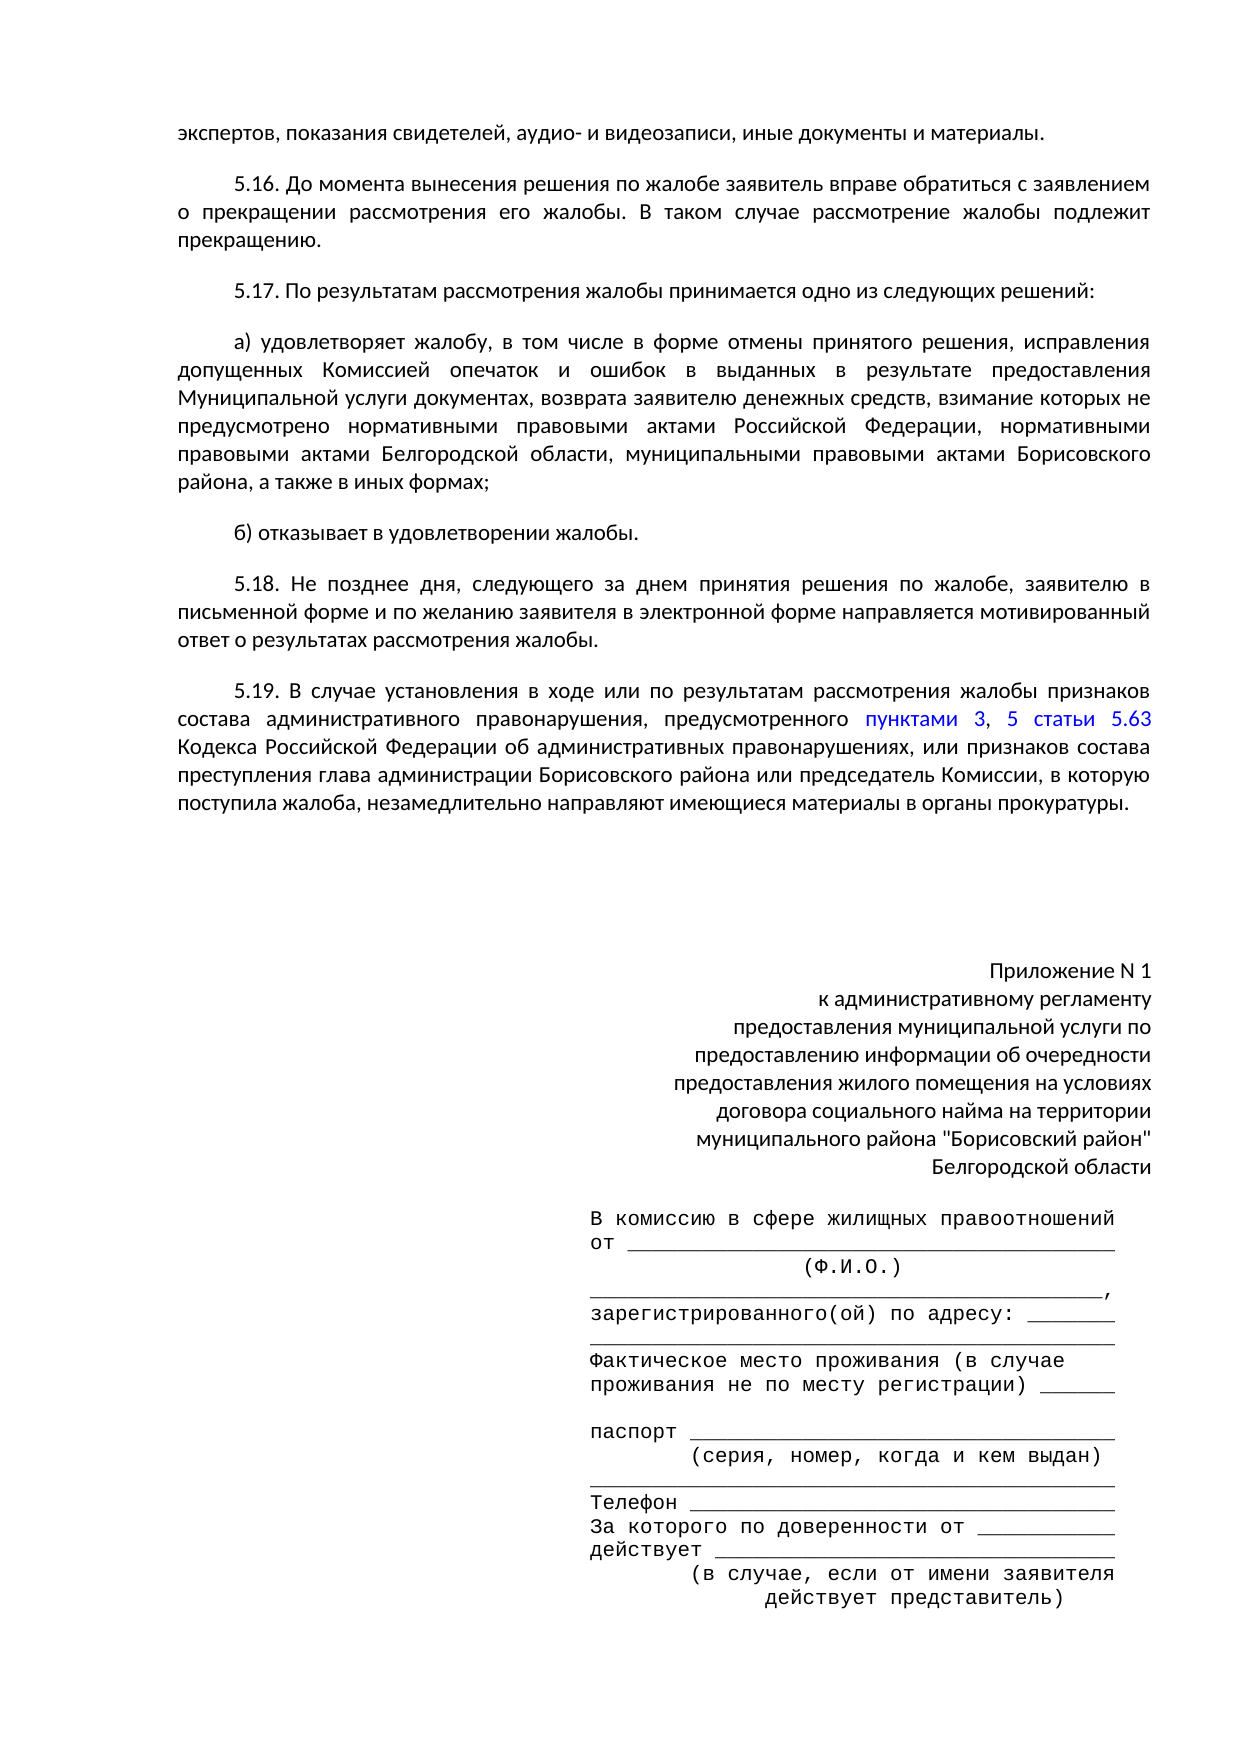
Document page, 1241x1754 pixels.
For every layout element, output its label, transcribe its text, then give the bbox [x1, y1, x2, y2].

text а) удовлетворяет жалобу, в том числе в форме отмены принятого решения, исправления допущенных Комиссией опечаток и ошибок в выданных в результате предоставления Муниципальной услуги документах, возврата заявителю денежных средств, взимание которых не предусмотрено нормативными правовыми актами Российской Федерации, нормативными правовыми актами Белгородской области, муниципальными правовыми актами Борисовского района, а также в иных формах; [177, 327, 1152, 495]
text 5.19. В случае установления в ходе или по результатам рассмотрения жалобы признаков состава административного правонарушения, предусмотренного пунктами 3, 5 статьи 5.63 Кодекса Российской Федерации об административных правонарушениях, или признаков состава преступления глава администрации Борисовского района или председатель Комиссии, в которую поступила жалоба, незамедлительно направляют имеющиеся материалы в органы прокуратуры. [177, 676, 1152, 816]
text паспорт __________________________________ [177, 1421, 1152, 1445]
text В комиссию в сфере жилищных правоотношений [177, 1208, 1152, 1232]
text действует ________________________________ [177, 1539, 1152, 1563]
text от _______________________________________ [177, 1232, 1152, 1256]
text __________________________________________ [177, 1468, 1152, 1492]
text предоставления жилого помещения на условиях [177, 1068, 1152, 1096]
text договора социального найма на территории [177, 1096, 1152, 1124]
text 5.17. По результатам рассмотрения жалобы принимается одно из следующих решений: [177, 276, 1152, 304]
text б) отказывает в удовлетворении жалобы. [177, 518, 1152, 546]
text Приложение N 1 [177, 956, 1152, 984]
text __________________________________________ [177, 1327, 1152, 1350]
text (в случае, если от имени заявителя [177, 1563, 1152, 1587]
text зарегистрированного(ой) по адресу: _______ [177, 1303, 1152, 1327]
text Белгородской области [177, 1152, 1152, 1180]
text предоставлению информации об очередности [177, 1040, 1152, 1068]
text За которого по доверенности от ___________ [177, 1516, 1152, 1539]
text 5.18. Не позднее дня, следующего за днем принятия решения по жалобе, заявителю в письменной форме и по желанию заявителя в электронной форме направляется мотивированный ответ о результатах рассмотрения жалобы. [177, 569, 1152, 653]
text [177, 118, 1152, 146]
text Телефон __________________________________ [177, 1492, 1152, 1516]
text _________________________________________, [177, 1279, 1152, 1303]
text (серия, номер, когда и кем выдан) [177, 1445, 1152, 1468]
text действует представитель) [177, 1587, 1152, 1610]
text 5.16. До момента вынесения решения по жалобе заявитель вправе обратиться с заявлением о прекращении рассмотрения его жалобы. В таком случае рассмотрение жалобы подлежит прекращению. [177, 169, 1152, 253]
text проживания не по месту регистрации) ______ [177, 1374, 1152, 1397]
text муниципального района "Борисовский район" [177, 1124, 1152, 1152]
text предоставления муниципальной услуги по [177, 1012, 1152, 1040]
text к административному регламенту [177, 984, 1152, 1012]
text (Ф.И.О.) [177, 1256, 1152, 1279]
text Фактическое место проживания (в случае [177, 1350, 1152, 1374]
